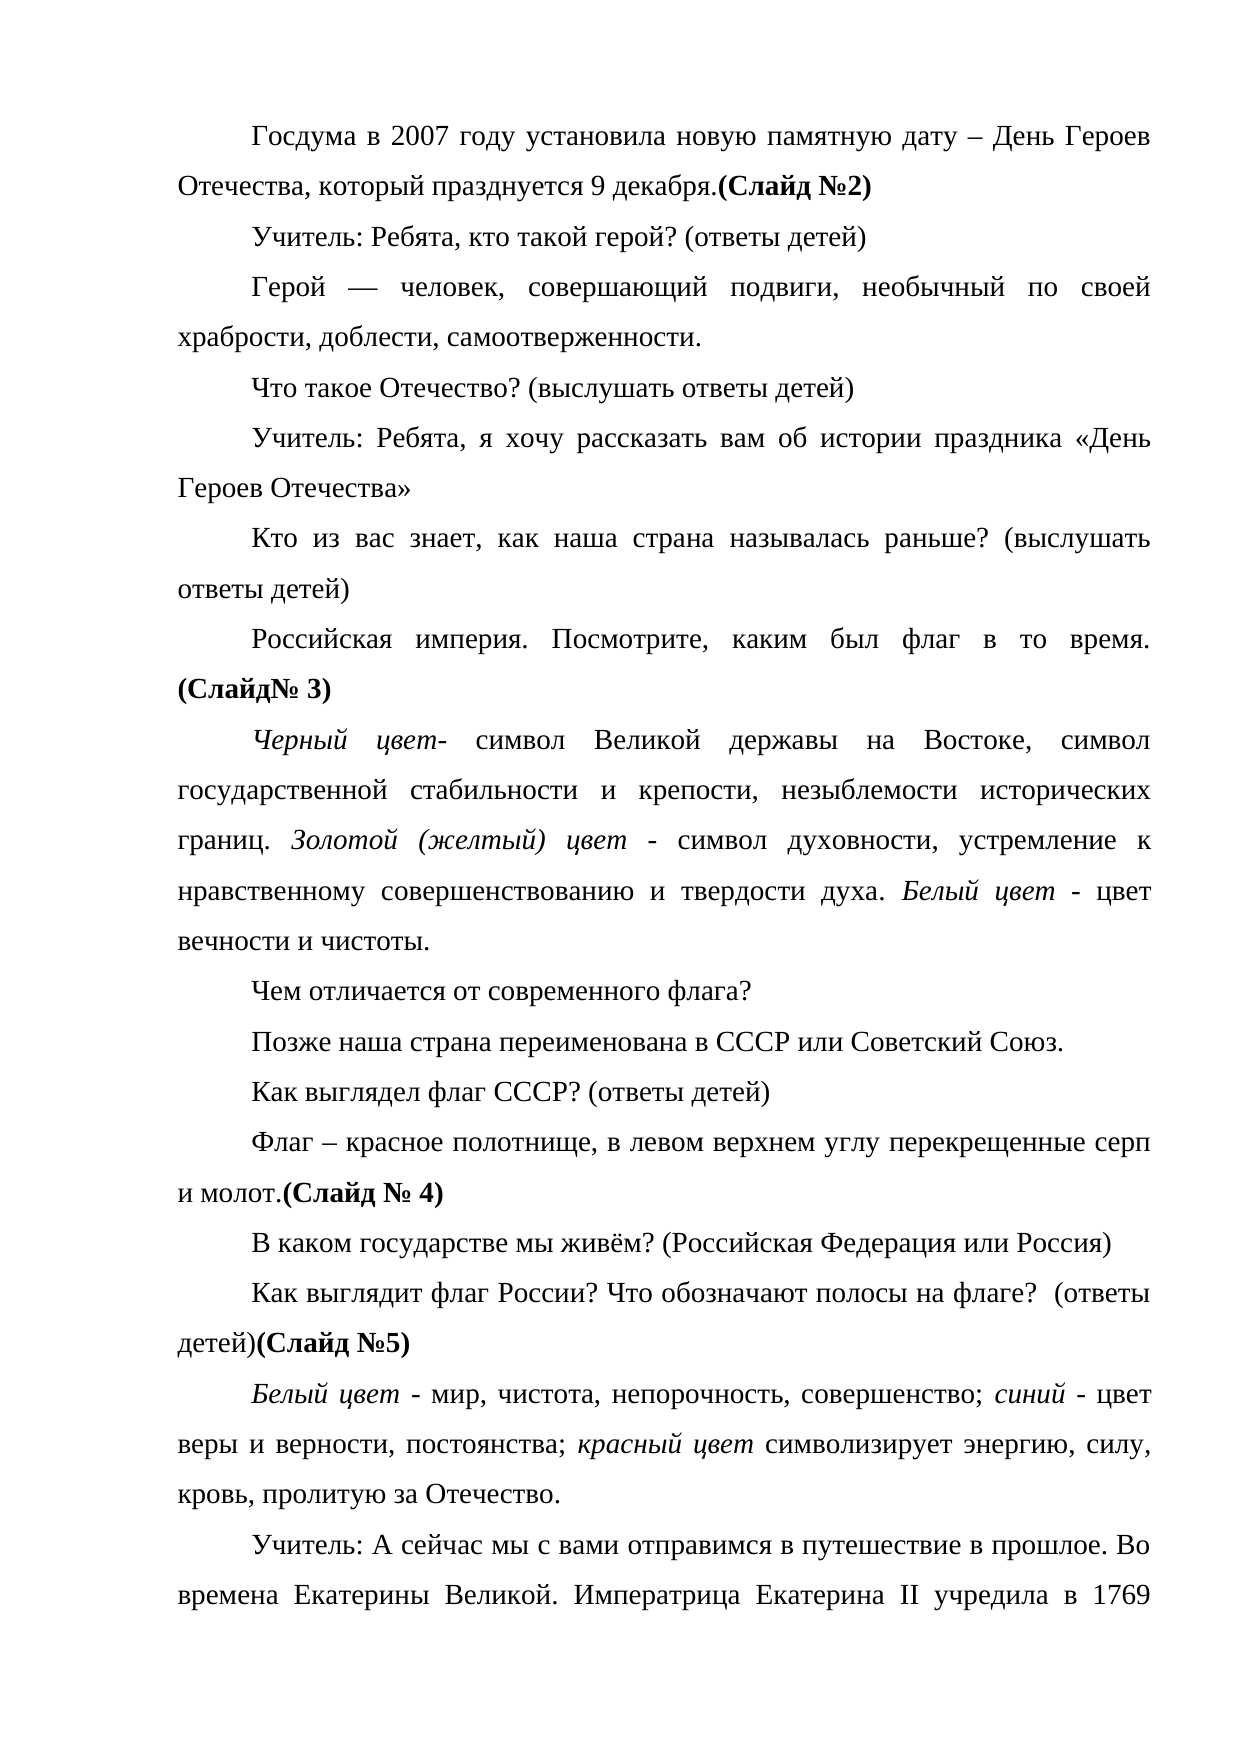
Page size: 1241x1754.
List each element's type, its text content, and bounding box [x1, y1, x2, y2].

text Российская империя. Посмотрите, каким был флаг в то время. (Слайд№ 3) [177, 621, 1152, 705]
text Позже наша страна переименована в СССР или Советский Союз. [177, 1024, 1152, 1057]
text Что такое Отечество? (выслушать ответы детей) [177, 370, 1152, 403]
text В каком государстве мы живём? (Российская Федерация или Россия) [177, 1225, 1152, 1258]
text Флаг – красное полотнище, в левом верхнем углу перекрещенные серп и молот.(Слайд № 4) [177, 1124, 1152, 1208]
text Как выглядел флаг СССР? (ответы детей) [177, 1074, 1152, 1108]
text Герой — человек, совершающий подвиги, необычный по своей храбрости, доблести, самоотверженности. [177, 269, 1152, 353]
text Чем отличается от современного флага? [177, 973, 1152, 1007]
text Черный цвет- символ Великой державы на Востоке, символ государственной стабильности и крепости, незыблемости исторических границ. Золотой (желтый) цвет - символ духовности, устремление к нравственному совершенствованию и твердости духа. Белый цвет - цвет вечности и чистоты. [177, 722, 1152, 957]
text Кто из вас знает, как наша страна называлась раньше? (выслушать ответы детей) [177, 521, 1152, 604]
text Госдума в 2007 году установила новую памятную дату – День Героев Отечества, который празднуется 9 декабря.(Слайд №2) [177, 118, 1152, 202]
text Как выглядит флаг России? Что обозначают полосы на флаге? (ответы детей)(Слайд №5) [177, 1275, 1152, 1359]
text Учитель: Ребята, я хочу рассказать вам об истории праздника «День Героев Отечества» [177, 420, 1152, 504]
text Белый цвет - мир, чистота, непорочность, совершенство; синий - цвет веры и верности, постоянства; красный цвет символизирует энергию, силу, кровь, пролитую за Отечество. [177, 1376, 1152, 1510]
text Учитель: Ребята, кто такой герой? (ответы детей) [177, 219, 1152, 252]
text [177, 1527, 1152, 1611]
